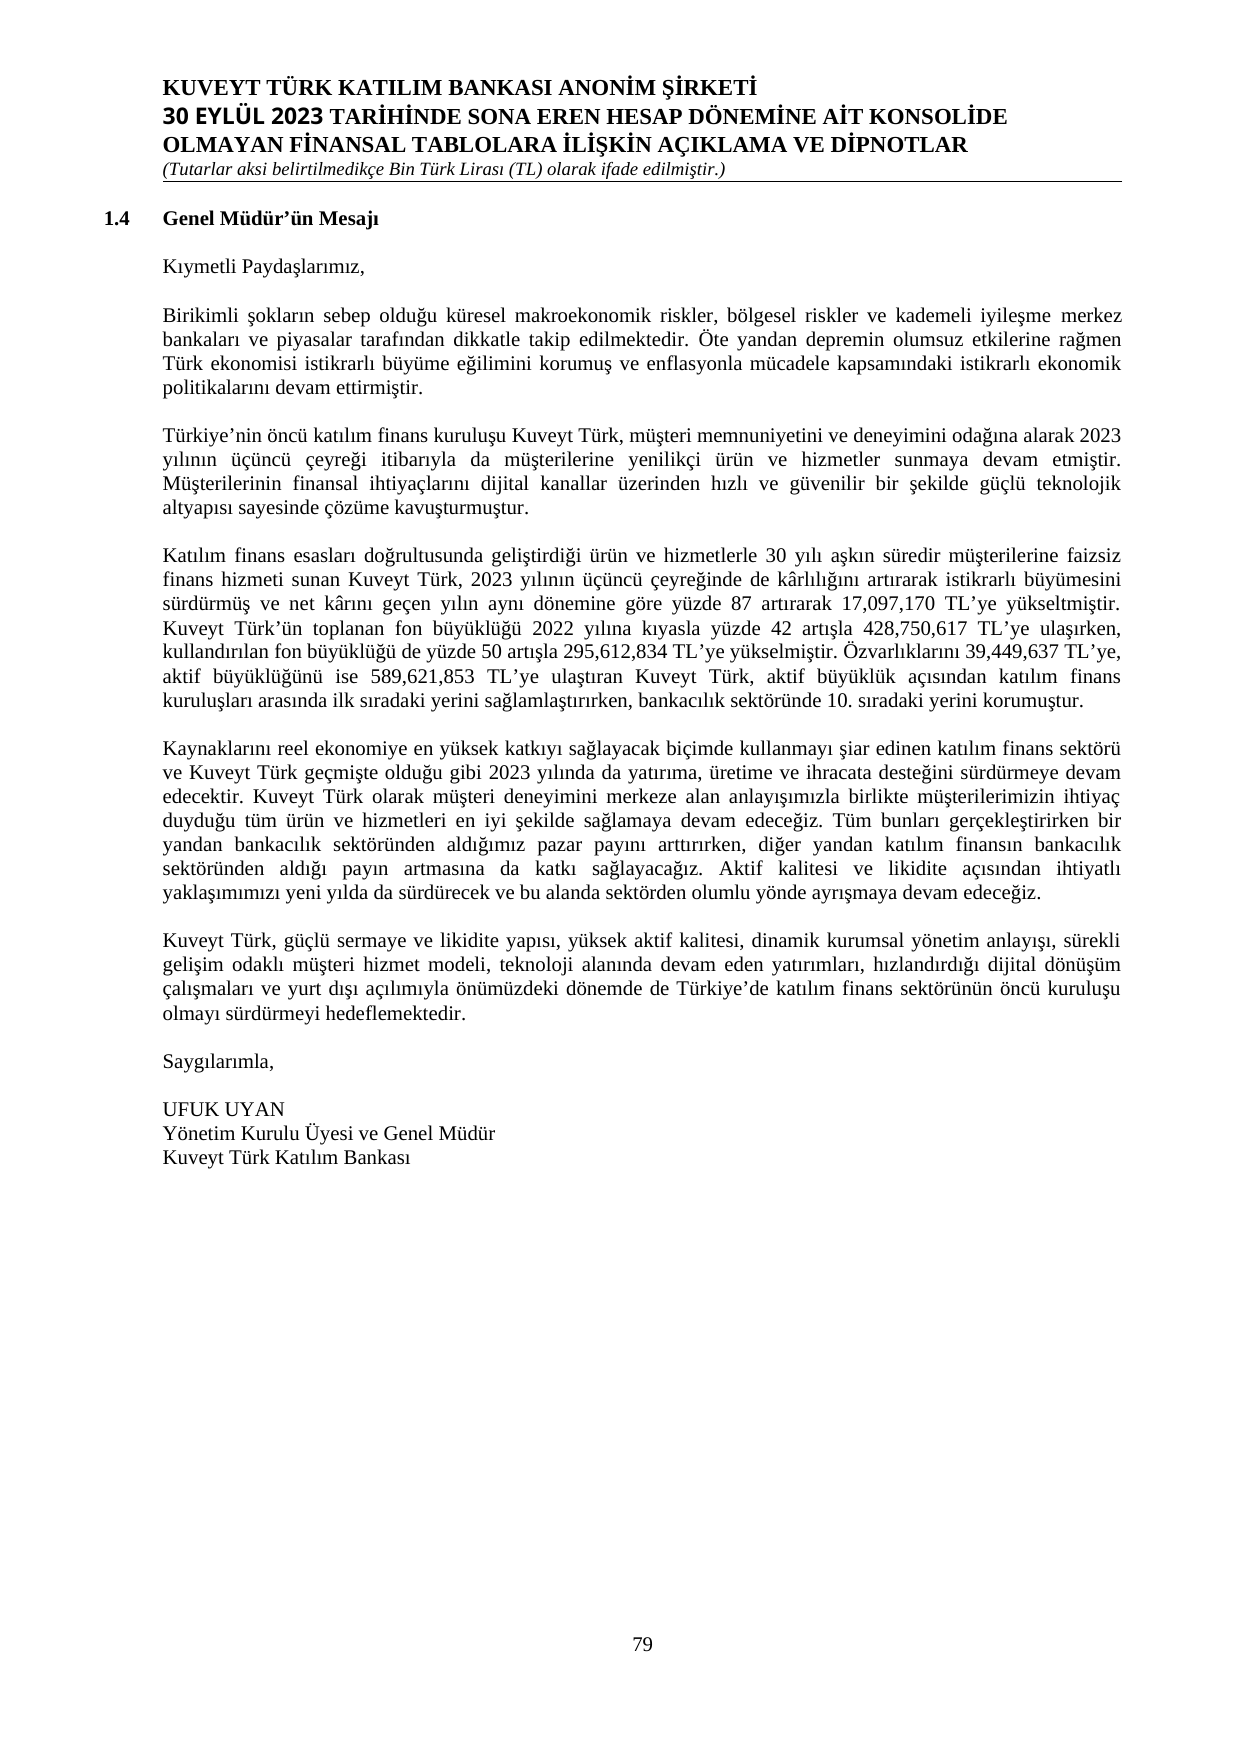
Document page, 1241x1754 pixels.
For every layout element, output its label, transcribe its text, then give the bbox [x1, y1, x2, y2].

text Saygılarımla, [162, 1048, 1122, 1073]
text 1.4 Genel Müdür’ün Mesajı [103, 206, 1122, 230]
text Kıymetli Paydaşlarımız, [162, 254, 1122, 278]
text Kuveyt Türk Katılım Bankası [162, 1145, 1122, 1169]
text Kaynaklarını reel ekonomiye en yüksek katkıyı sağlayacak biçimde kullanmayı şiar edinen katılım finans sektörü ve Kuveyt Türk geçmişte olduğu gibi 2023 yılında da yatırıma, üretime ve ihracata desteğini sürdürmeye devam edecektir. Kuveyt Türk olarak müşteri deneyimini merkeze alan anlayışımızla birlikte müşterilerimizin ihtiyaç duyduğu tüm ürün ve hizmetleri en iyi şekilde sağlamaya devam edeceğiz. Tüm bunları gerçekleştirirken bir yandan bankacılık sektöründen aldığımız pazar payını arttırırken, diğer yandan katılım finansın bankacılık sektöründen aldığı payın artmasına da katkı sağlayacağız. Aktif kalitesi ve likidite açısından ihtiyatlı yaklaşımımızı yeni yılda da sürdürecek ve bu alanda sektörden olumlu yönde ayrışmaya devam edeceğiz. [162, 736, 1122, 904]
text Katılım finans esasları doğrultusunda geliştirdiği ürün ve hizmetlerle 30 yılı aşkın süredir müşterilerine faizsiz finans hizmeti sunan Kuveyt Türk, 2023 yılının üçüncü çeyreğinde de kârlılığını artırarak istikrarlı büyümesini sürdürmüş ve net kârını geçen yılın aynı dönemine göre yüzde 87 artırarak 17,097,170 TL’ye yükseltmiştir. Kuveyt Türk’ün toplanan fon büyüklüğü 2022 yılına kıyasla yüzde 42 artışla 428,750,617 TL’ye ulaşırken, kullandırılan fon büyüklüğü de yüzde 50 artışla 295,612,834 TL’ye yükselmiştir. Özvarlıklarını 39,449,637 TL’ye, aktif büyüklüğünü ise 589,621,853 TL’ye ulaştıran Kuveyt Türk, aktif büyüklük açısından katılım finans kuruluşları arasında ilk sıradaki yerini sağlamlaştırırken, bankacılık sektöründe 10. sıradaki yerini korumuştur. [162, 543, 1122, 712]
text Kuveyt Türk, güçlü sermaye ve likidite yapısı, yüksek aktif kalitesi, dinamik kurumsal yönetim anlayışı, sürekli gelişim odaklı müşteri hizmet modeli, teknoloji alanında devam eden yatırımları, hızlandırdığı dijital dönüşüm çalışmaları ve yurt dışı açılımıyla önümüzdeki dönemde de Türkiye’de katılım finans sektörünün öncü kuruluşu olmayı sürdürmeyi hedeflemektedir. [162, 928, 1122, 1024]
text Türkiye’nin öncü katılım finans kuruluşu Kuveyt Türk, müşteri memnuniyetini ve deneyimini odağına alarak 2023 yılının üçüncü çeyreği itibarıyla da müşterilerine yenilikçi ürün ve hizmetler sunmaya devam etmiştir. Müşterilerinin finansal ihtiyaçlarını dijital kanallar üzerinden hızlı ve güvenilir bir şekilde güçlü teknolojik altyapısı sayesinde çözüme kavuşturmuştur. [162, 423, 1122, 519]
text UFUK UYAN [162, 1097, 1122, 1121]
text Birikimli şokların sebep olduğu küresel makroekonomik riskler, bölgesel riskler ve kademeli iyileşme merkez bankaları ve piyasalar tarafından dikkatle takip edilmektedir. Öte yandan depremin olumsuz etkilerine rağmen Türk ekonomisi istikrarlı büyüme eğilimini korumuş ve enflasyonla mücadele kapsamındaki istikrarlı ekonomik politikalarını devam ettirmiştir. [162, 303, 1122, 399]
text Yönetim Kurulu Üyesi ve Genel Müdür [162, 1121, 1122, 1145]
